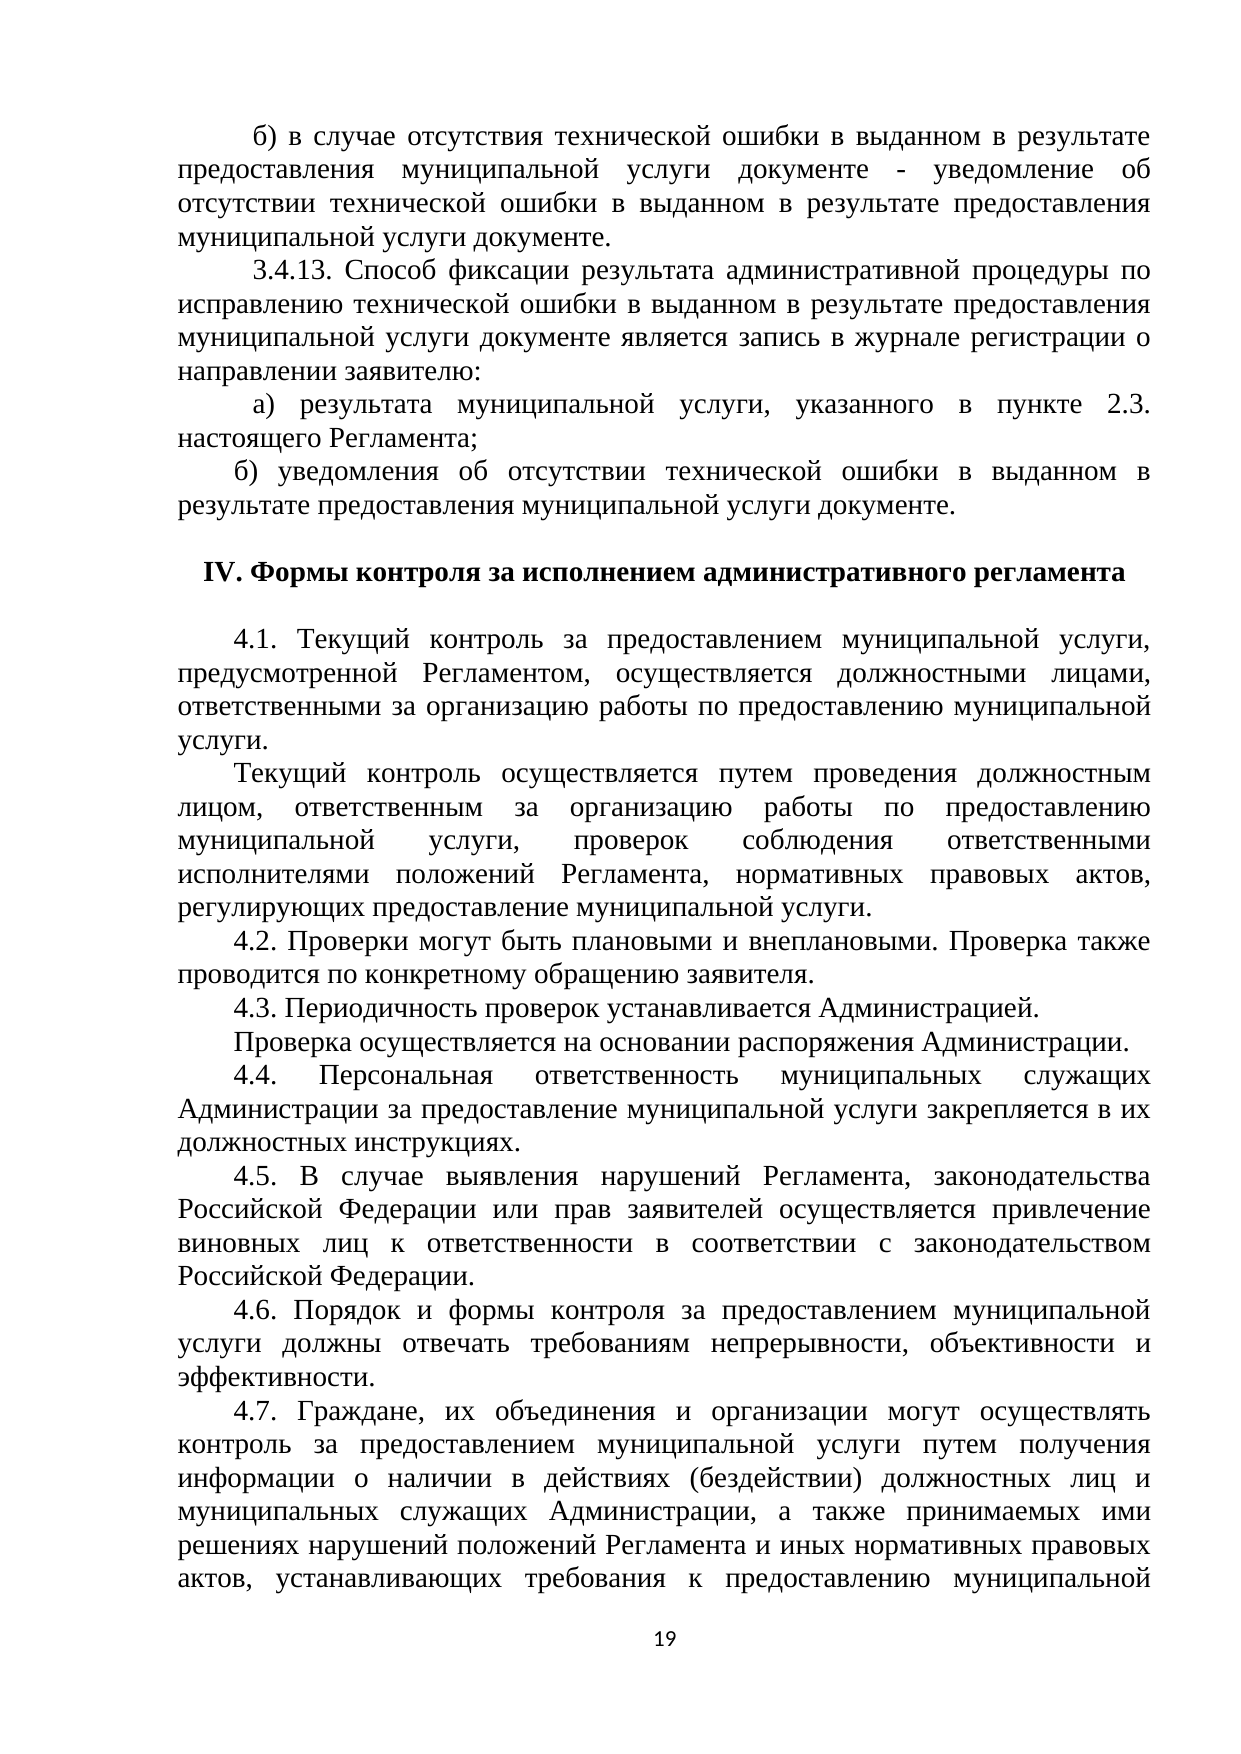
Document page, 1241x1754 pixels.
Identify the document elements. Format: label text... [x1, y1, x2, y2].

text 4.1. Текущий контроль за предоставлением муниципальной услуги, предусмотренной Регламентом, осуществляется должностными лицами, ответственными за организацию работы по предоставлению муниципальной услуги. [177, 621, 1152, 755]
text а) результата муниципальной услуги, указанного в пункте 2.3. настоящего Регламента; [177, 386, 1152, 453]
text 4.6. Порядок и формы контроля за предоставлением муниципальной услуги должны отвечать требованиям непрерывности, объективности и эффективности. [177, 1292, 1152, 1393]
text 3.4.13. Способ фиксации результата административной процедуры по исправлению технической ошибки в выданном в результате предоставления муниципальной услуги документе является запись в журнале регистрации о направлении заявителю: [177, 252, 1152, 386]
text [177, 1393, 1152, 1594]
text IV. Формы контроля за исполнением административного регламента [177, 554, 1152, 588]
text б) в случае отсутствия технической ошибки в выданном в результате предоставления муниципальной услуги документе - уведомление об отсутствии технической ошибки в выданном в результате предоставления муниципальной услуги документе. [177, 118, 1152, 252]
text 4.3. Периодичность проверок устанавливается Администрацией. [177, 990, 1152, 1024]
text Текущий контроль осуществляется путем проведения должностным лицом, ответственным за организацию работы по предоставлению муниципальной услуги, проверок соблюдения ответственными исполнителями положений Регламента, нормативных правовых актов, регулирующих предоставление муниципальной услуги. [177, 755, 1152, 923]
text Проверка осуществляется на основании распоряжения Администрации. [177, 1024, 1152, 1057]
text 4.2. Проверки могут быть плановыми и внеплановыми. Проверка также проводится по конкретному обращению заявителя. [177, 923, 1152, 990]
text б) уведомления об отсутствии технической ошибки в выданном в результате предоставления муниципальной услуги документе. [177, 453, 1152, 521]
text 4.4. Персональная ответственность муниципальных служащих Администрации за предоставление муниципальной услуги закрепляется в их должностных инструкциях. [177, 1057, 1152, 1158]
text 4.5. В случае выявления нарушений Регламента, законодательства Российской Федерации или прав заявителей осуществляется привлечение виновных лиц к ответственности в соответствии с законодательством Российской Федерации. [177, 1158, 1152, 1292]
